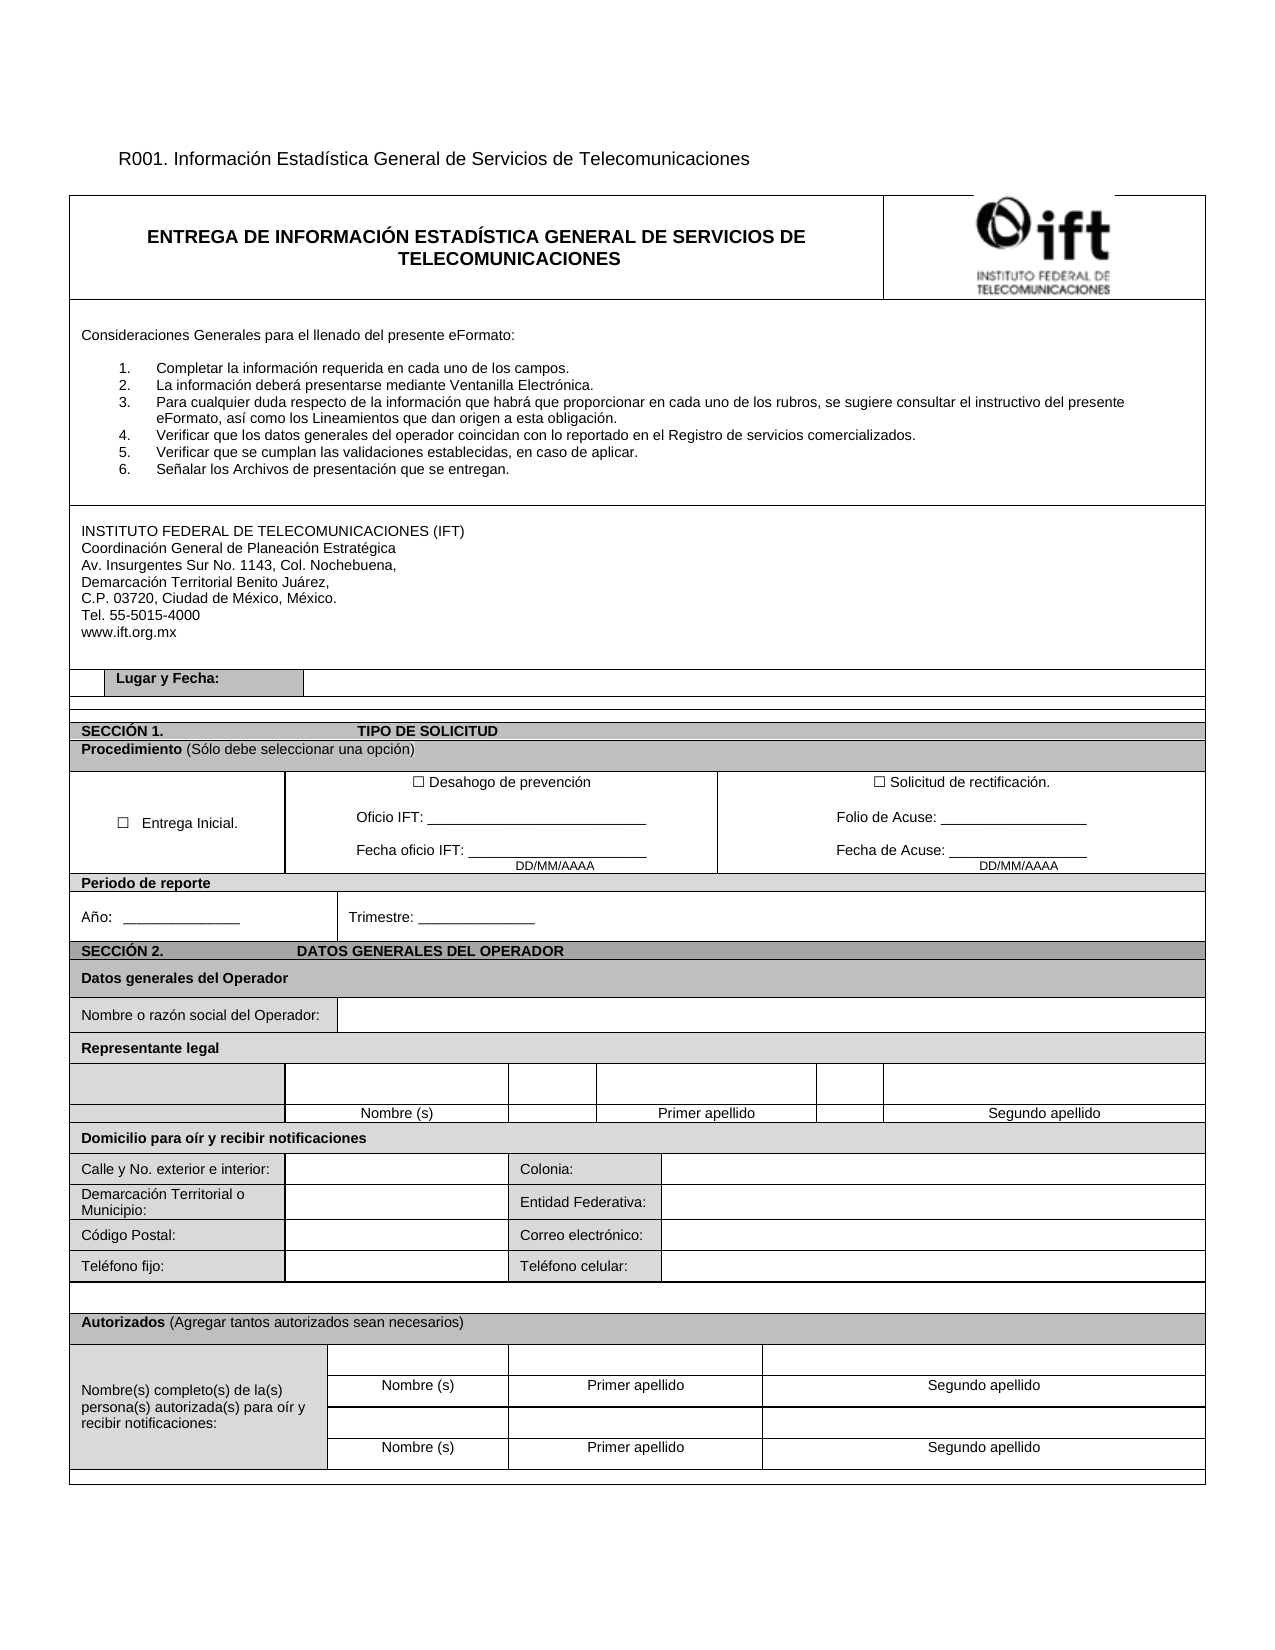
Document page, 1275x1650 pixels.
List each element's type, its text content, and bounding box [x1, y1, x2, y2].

table_cell [70, 670, 104, 696]
table_cell [509, 1105, 596, 1122]
picture [973, 195, 1115, 299]
table_cell [70, 1064, 284, 1104]
table_cell [884, 1064, 1205, 1104]
table_cell [509, 1408, 762, 1438]
table_cell Consideraciones Generales para el llenado del presente eFormato: Completar la información requerida en cada uno de los campos. La información deberá presentarse mediante Ventanilla Electrónica. Para cualquier duda respecto de la información que habrá que proporcionar en cada uno de los rubros, se sugiere consultar el instructivo del presente eFormato, así como los Lineamientos que dan origen a esta obligación. Verificar que los datos generales del operador coincidan con lo reportado en el Registro de servicios comercializados. Verificar que se cumplan las validaciones establecidas, en caso de aplicar. Señalar los Archivos de presentación que se entregan. [70, 300, 1205, 505]
table_cell [662, 1154, 1205, 1184]
table_cell [817, 1064, 883, 1104]
table_cell [286, 1185, 508, 1219]
table_cell Nombre(s) completo(s) de la(s) persona(s) autorizada(s) para oír y recibir notificaciones: [70, 1345, 327, 1469]
table_cell Nombre (s) [286, 1105, 508, 1122]
table_cell Demarcación Territorial o Municipio: [70, 1185, 284, 1219]
table_cell Trimestre: __________________ [338, 892, 1205, 941]
table_cell [338, 998, 1205, 1032]
table_cell ☐ Desahogo de prevención Oficio IFT: ___________________________ Fecha oficio IFT: ______________________ DD/MM/AAAA [286, 772, 717, 873]
table_cell [817, 1105, 883, 1122]
table_cell ☐ Entrega Inicial. [70, 772, 284, 873]
table_cell Segundo apellido [884, 1105, 1205, 1122]
table_cell Año: __________________ [70, 892, 337, 941]
table_cell Teléfono fijo: [70, 1251, 284, 1281]
table_cell [70, 697, 1205, 709]
table_cell Correo electrónico: [509, 1220, 661, 1250]
table_cell Representante legal [70, 1033, 1205, 1063]
table_cell [286, 1154, 508, 1184]
table_cell [286, 1220, 508, 1250]
table_cell Nombre (s) [328, 1439, 508, 1469]
table_cell INSTITUTO FEDERAL DE TELECOMUNICACIONES (IFT) Coordinación General de Planeación Estratégica Av. Insurgentes Sur No. 1143, Col. Nochebuena, Demarcación Territorial Benito Juárez, C.P. 03720, Ciudad de México, México. Tel. 55-5015-4000 www.ift.org.mx [70, 506, 1205, 668]
table_cell [70, 710, 1205, 722]
table_cell SECCIÓN 1. TIPO DE SOLICITUD [70, 723, 1205, 739]
table_cell Segundo apellido [763, 1376, 1205, 1406]
table_cell Calle y No. exterior e interior: [70, 1154, 284, 1184]
table_cell Teléfono celular: [509, 1251, 661, 1281]
table_cell [509, 1064, 596, 1104]
table_cell Procedimiento (Sólo debe seleccionar una opción) [70, 741, 1205, 771]
table_cell [763, 1345, 1205, 1375]
table_cell [286, 1064, 508, 1104]
table_cell Entidad Federativa: [509, 1185, 661, 1219]
table_cell Colonia: [509, 1154, 661, 1184]
table_cell [70, 1105, 284, 1122]
table_cell [662, 1220, 1205, 1250]
table_cell [70, 1283, 1205, 1313]
table_cell [70, 1470, 1205, 1483]
table_cell Domicilio para oír y recibir notificaciones [70, 1123, 1205, 1153]
table_cell Autorizados (Agregar tantos autorizados sean necesarios) [70, 1314, 1205, 1344]
table_cell ☐ Solicitud de rectificación. Folio de Acuse: __________________ Fecha de Acuse: _________________ DD/MM/AAAA [718, 772, 1205, 873]
table_cell Lugar y Fecha: [105, 670, 303, 696]
table_cell [328, 1345, 508, 1375]
table_cell [763, 1408, 1205, 1438]
table_cell Segundo apellido [763, 1439, 1205, 1469]
table_cell [304, 670, 1205, 696]
table_cell Código Postal: [70, 1220, 284, 1250]
text R001. Información Estadística General de Servicios de Telecomunicaciones [118, 148, 1122, 169]
table_cell Primer apellido [597, 1105, 816, 1122]
table_header ENTREGA DE INFORMACIÓN ESTADÍSTICA GENERAL DE SERVICIOS DE TELECOMUNICACIONES [70, 196, 883, 299]
table_cell [509, 1345, 762, 1375]
table_cell [662, 1185, 1205, 1219]
table_cell SECCIÓN 2. DATOS GENERALES DEL OPERADOR [70, 942, 1205, 959]
table_cell [597, 1064, 816, 1104]
table_cell Primer apellido [509, 1376, 762, 1406]
table_header [884, 196, 973, 299]
table_header [1115, 196, 1205, 299]
table_cell [286, 1251, 508, 1281]
table_cell Nombre (s) [328, 1376, 508, 1406]
table_cell Nombre o razón social del Operador: [70, 998, 337, 1032]
table_cell [662, 1251, 1205, 1281]
table_cell Periodo de reporte [70, 874, 1205, 891]
table_cell Primer apellido [509, 1439, 762, 1469]
table_cell [328, 1408, 508, 1438]
table_cell Datos generales del Operador [70, 960, 1205, 997]
